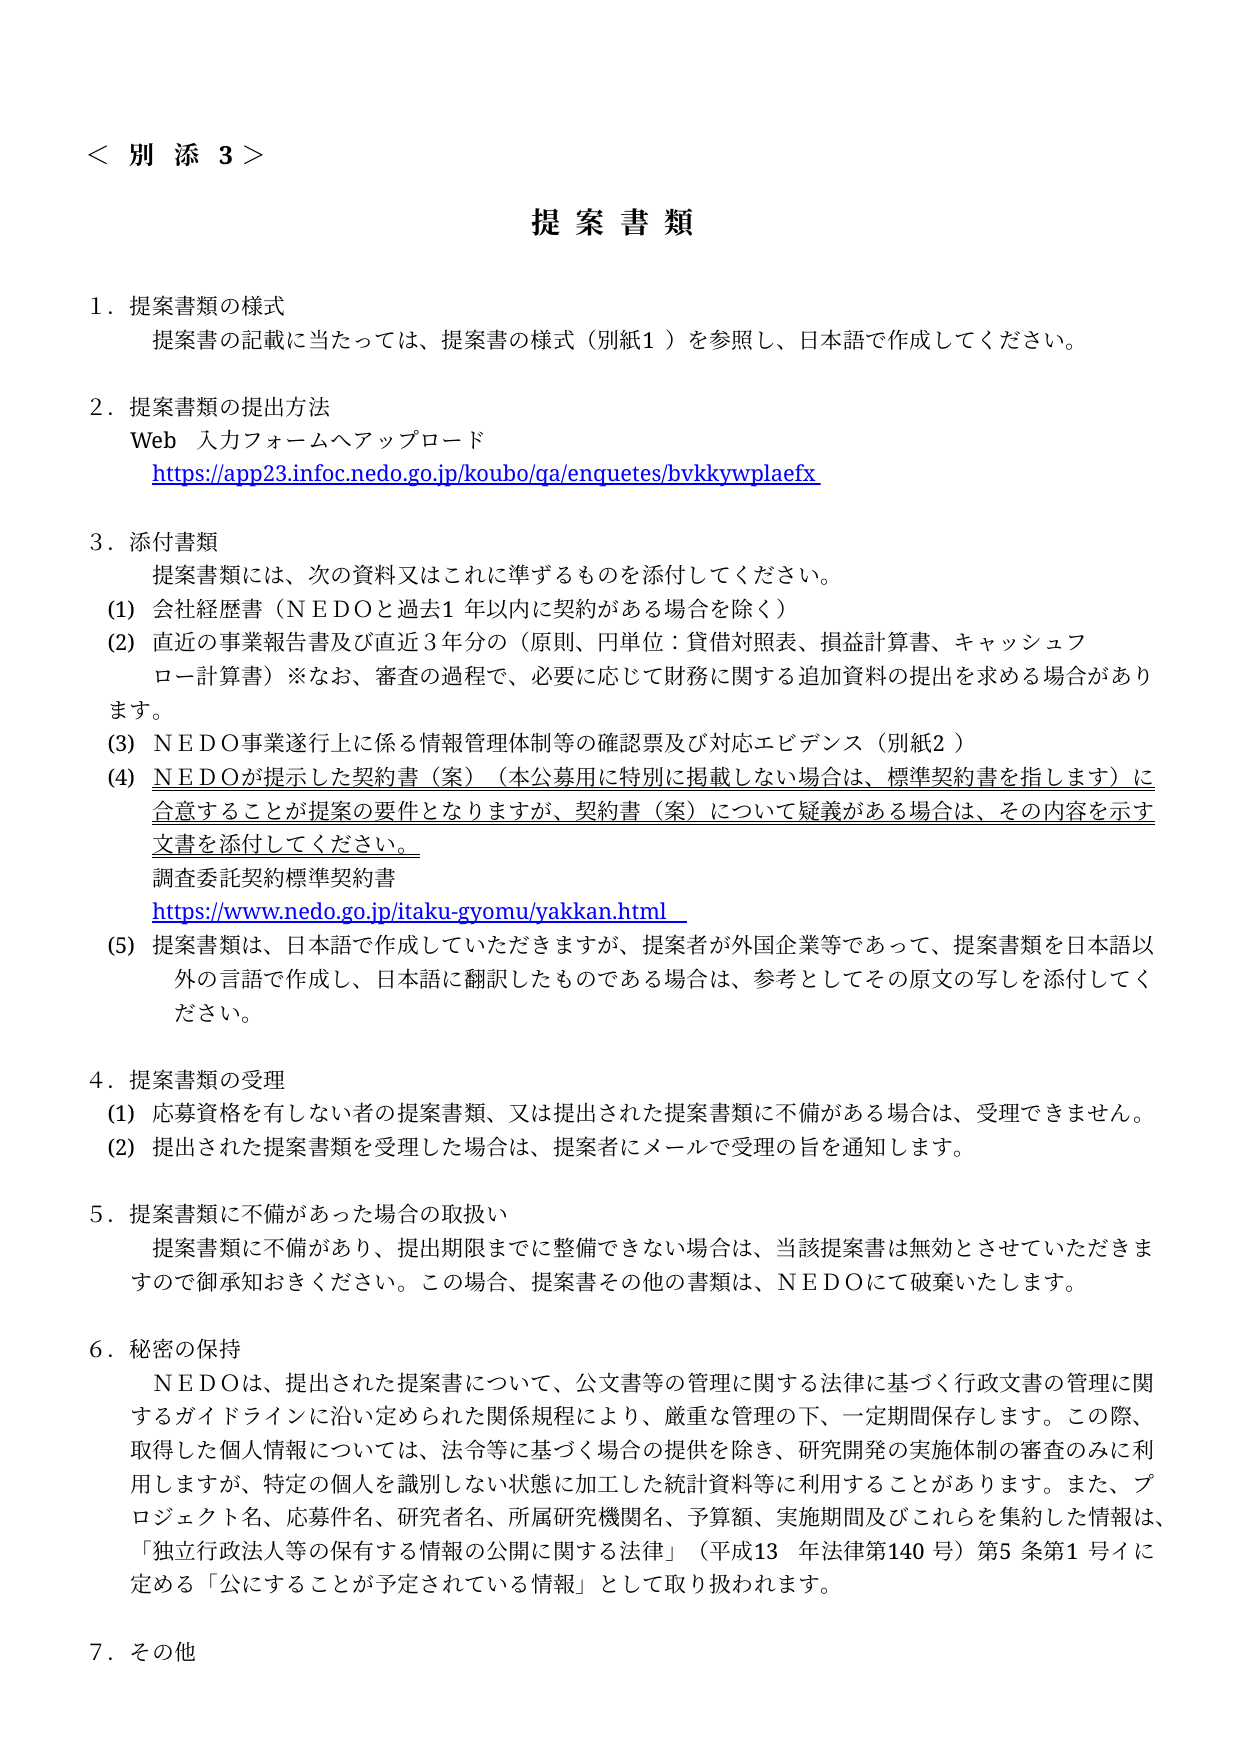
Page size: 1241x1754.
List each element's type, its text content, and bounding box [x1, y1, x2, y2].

text https://app23.infoc.nedo.go.jp/koubo/qa/enquetes/bvkkywplaefx [85, 456, 1155, 490]
text 提案書類 [85, 187, 1155, 254]
text 提案書の記載に当たっては、提案書の様式（別紙1）を参照し、日本語で作成してください。 [107, 322, 1155, 355]
text ６．秘密の保持 [85, 1331, 1155, 1365]
text ４．提案書類の受理 [85, 1062, 1155, 1096]
text 提案書類には、次の資料又はこれに準ずるものを添付してください。 [85, 557, 1155, 591]
text ＮＥＤＯは、提出された提案書について、公文書等の管理に関する法律に基づく行政文書の管理に関するガイドラインに沿い定められた関係規程により、厳重な管理の下、一定期間保存します。この際、取得した個人情報については、法令等に基づく場合の提供を除き、研究開発の実施体制の審査のみに利用しますが、特定の個人を識別しない状態に加工した統計資料等に利用することがあります。また、プロジェクト名、応募件名、研究者名、所属研究機関名、予算額、実施期間及びこれらを集約した情報は、「独立行政法人等の保有する情報の公開に関する法律」（平成13年法律第140号）第5条第1号イに定める「公にすることが予定されている情報」として取り扱われます。 [122, 1365, 1155, 1600]
text ロー計算書）※なお、審査の過程で、必要に応じて財務に関する追加資料の提出を求める場合があります。 [107, 658, 1155, 726]
text 調査委託契約標準契約書 [107, 860, 1155, 894]
text ５．提案書類に不備があった場合の取扱い [85, 1197, 1155, 1230]
text 提案書類に不備があり、提出期限までに整備できない場合は、当該提案書は無効とさせていただきますので御承知おきください。この場合、提案書その他の書類は、ＮＥＤＯにて破棄いたします。 [111, 1230, 1155, 1297]
text (2) 直近の事業報告書及び直近３年分の（原則、円単位：貸借対照表、損益計算書、キャッシュフ [107, 624, 1155, 658]
text １．提案書類の様式 [85, 288, 1155, 322]
text ＜別添3＞ [85, 120, 1155, 187]
text (1) 応募資格を有しない者の提案書類、又は提出された提案書類に不備がある場合は、受理できません。 [107, 1096, 1155, 1129]
text ２．提案書類の提出方法 [85, 389, 1155, 423]
text (1) 会社経歴書（ＮＥＤＯと過去1年以内に契約がある場合を除く） [85, 591, 1155, 624]
text https://www.nedo.go.jp/itaku-gyomu/yakkan.html [107, 894, 1155, 927]
text ３．添付書類 [85, 524, 1155, 557]
text (4) ＮＥＤＯが提示した契約書（案）（本公募用に特別に掲載しない場合は、標準契約書を指します）に合意することが提案の要件となりますが、契約書（案）について疑義がある場合は、その内容を示す文書を添付してください。 [107, 759, 1155, 860]
text (2) 提出された提案書類を受理した場合は、提案者にメールで受理の旨を通知します。 [107, 1129, 1155, 1163]
text ７．その他 [85, 1634, 1155, 1668]
text (3) ＮＥＤＯ事業遂行上に係る情報管理体制等の確認票及び対応エビデンス（別紙2） [107, 726, 1155, 759]
text Web 入力フォームへアップロード [85, 423, 1155, 456]
text (5) 提案書類は、日本語で作成していただきますが、提案者が外国企業等であって、提案書類を日本語以外の言語で作成し、日本語に翻訳したものである場合は、参考としてその原文の写しを添付してください。 [107, 927, 1155, 1028]
